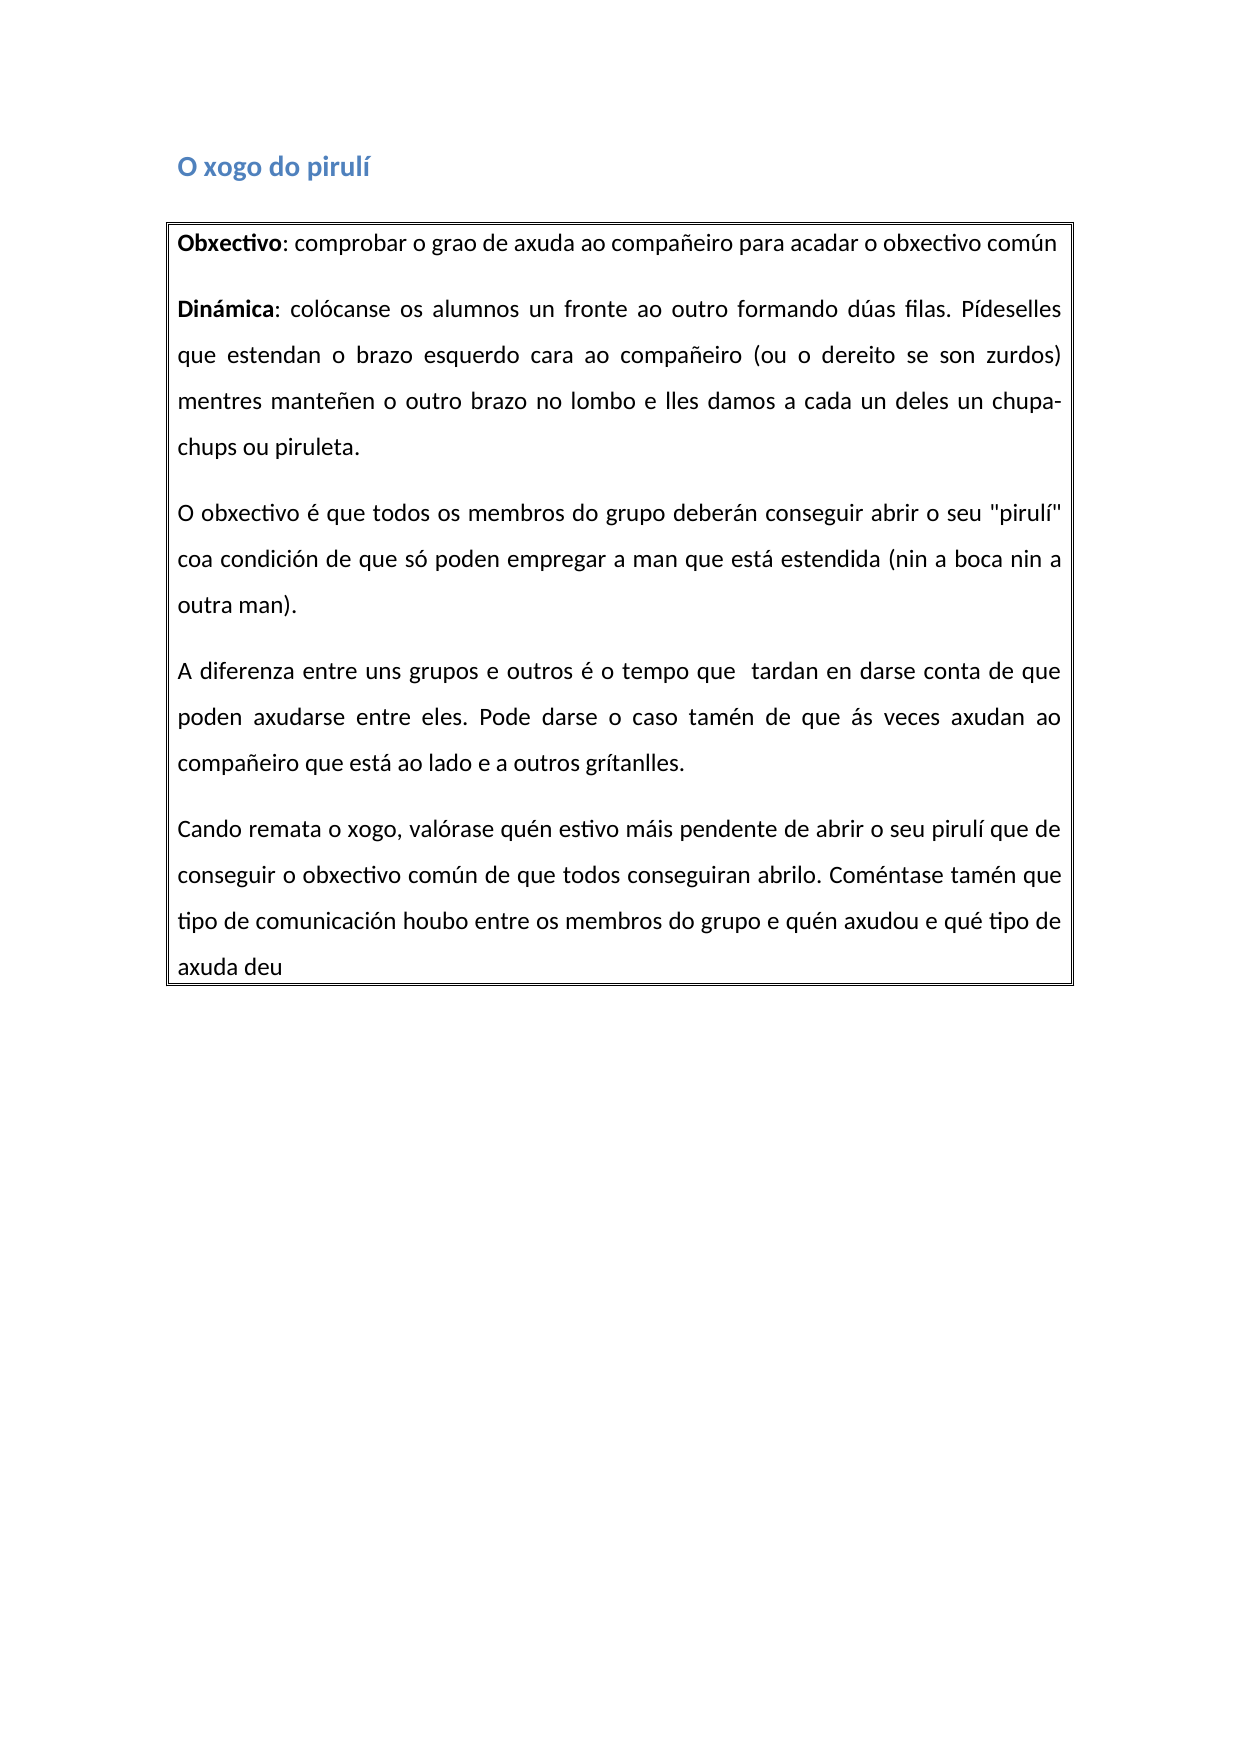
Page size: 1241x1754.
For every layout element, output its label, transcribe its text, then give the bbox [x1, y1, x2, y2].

text Cando remata o xogo, valórase quén estivo máis pendente de abrir o seu pirulí que de conseguir o obxectivo común de que todos conseguiran abrilo. Coméntase tamén que tipo de comunicación houbo entre os membros do grupo e quén axudou e qué tipo de axuda deu [169, 808, 1071, 983]
text Obxectivo: comprobar o grao de axuda ao compañeiro para acadar o obxectivo común [169, 225, 1071, 258]
text A diferenza entre uns grupos e outros é o tempo que tardan en darse conta de que poden axudarse entre eles. Pode darse o caso tamén de que ás veces axudan ao compañeiro que está ao lado e a outros grítanlles. [169, 650, 1071, 777]
text Dinámica: colócanse os alumnos un fronte ao outro formando dúas filas. Pídeselles que estendan o brazo esquerdo cara ao compañeiro (ou o dereito se son zurdos) mentres manteñen o outro brazo no lombo e lles damos a cada un deles un chupa-chups ou piruleta. [169, 288, 1071, 461]
text O xogo do pirulí [177, 148, 1063, 183]
text O obxectivo é que todos os membros do grupo deberán conseguir abrir o seu "pirulí" coa condición de que só poden empregar a man que está estendida (nin a boca nin a outra man). [169, 492, 1071, 619]
